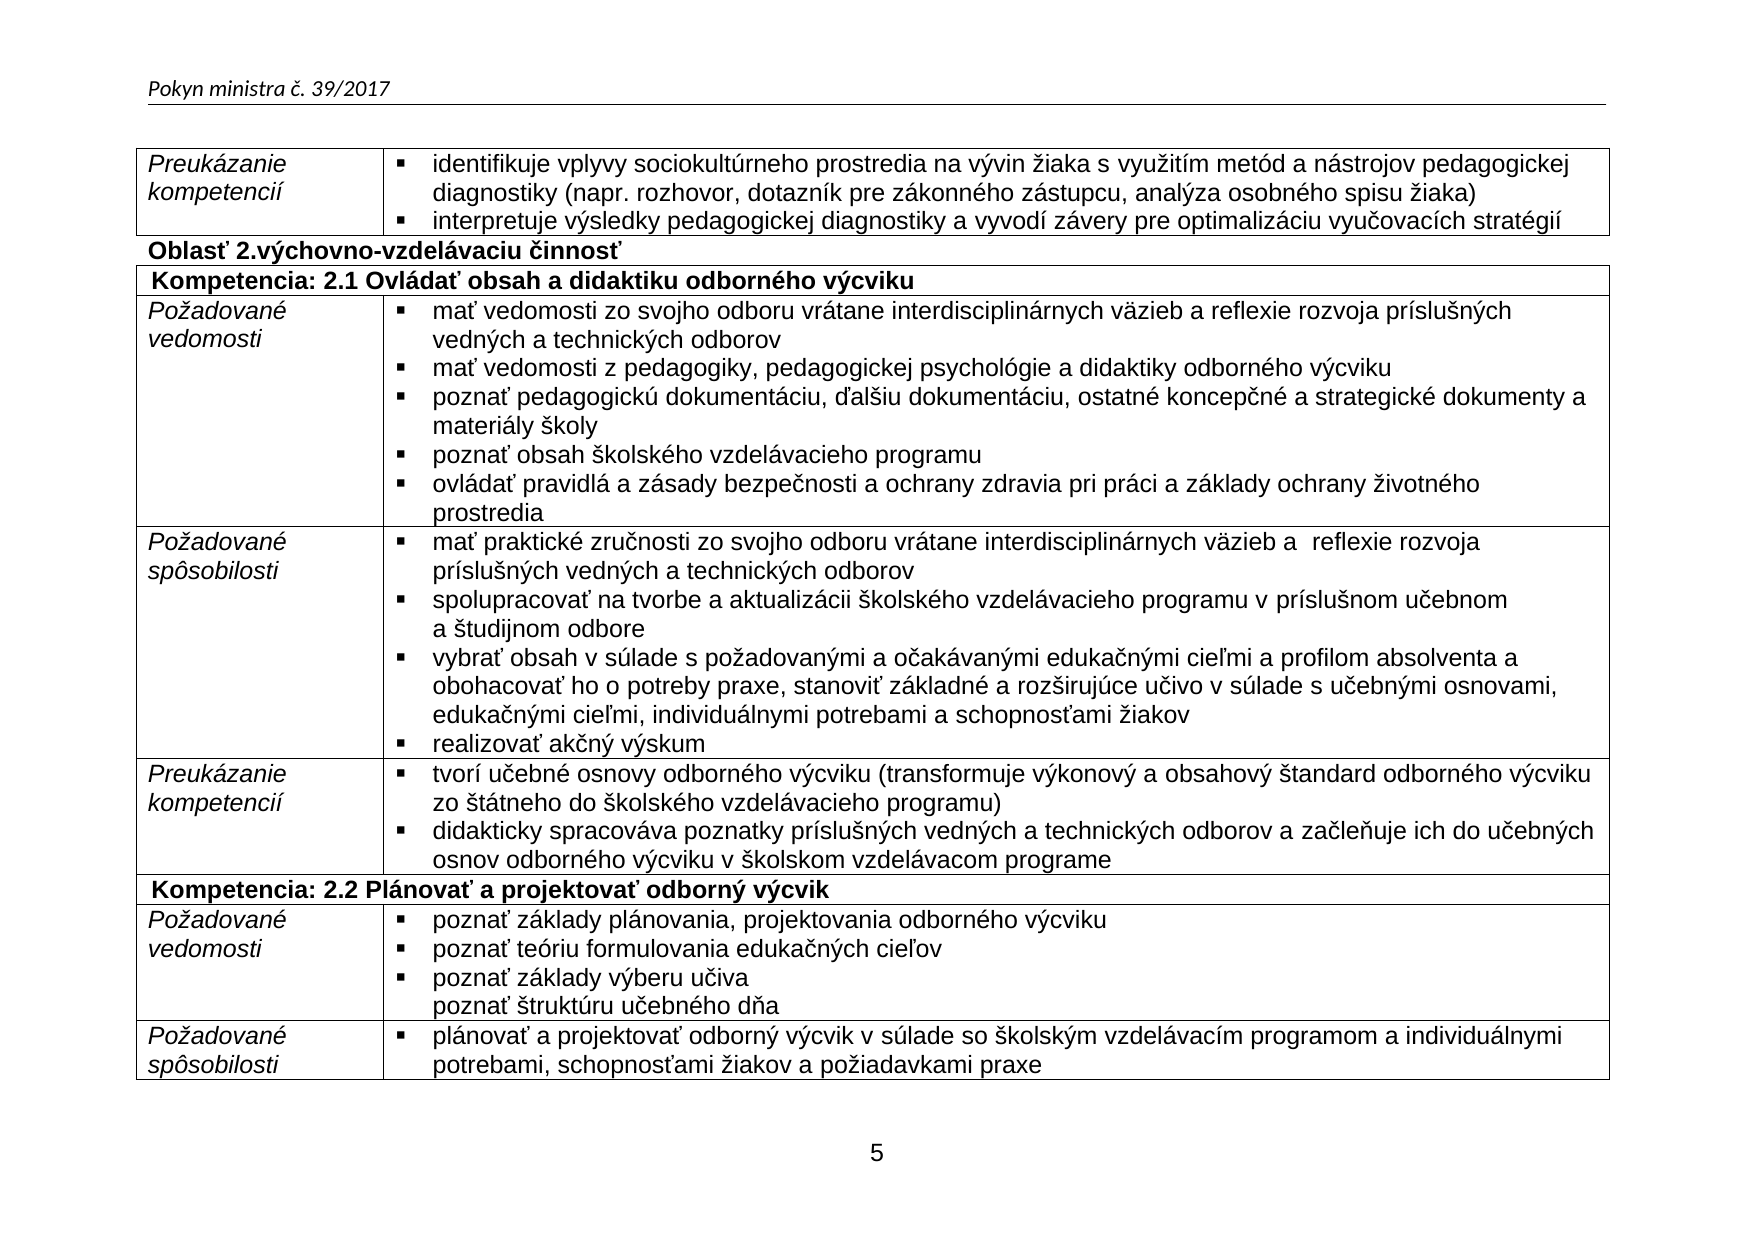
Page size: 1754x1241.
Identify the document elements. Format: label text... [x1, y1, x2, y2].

table_cell tvorí učebné osnovy odborného výcviku (transformuje výkonový a obsahový štandard odborného výcviku zo štátneho do školského vzdelávacieho programu) didakticky spracováva poznatky príslušných vedných a technických odborov a začleňuje ich do učebných osnov odborného výcviku v školskom vzdelávacom programe [384, 759, 1609, 874]
table_cell poznať základy plánovania, projektovania odborného výcviku poznať teóriu formulovania edukačných cieľov poznať základy výberu učiva poznať štruktúru učebného dňa [384, 905, 1609, 1020]
table_cell mať vedomosti zo svojho odboru vrátane interdisciplinárnych väzieb a reflexie rozvoja príslušných vedných a technických odborov mať vedomosti z pedagogiky, pedagogickej psychológie a didaktiky odborného výcviku poznať pedagogickú dokumentáciu, ďalšiu dokumentáciu, ostatné koncepčné a strategické dokumenty a materiály školy poznať obsah školského vzdelávacieho programu ovládať pravidlá a zásady bezpečnosti a ochrany zdravia pri práci a základy ochrany životného prostredia [384, 296, 1609, 526]
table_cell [384, 1021, 1609, 1079]
table_cell Preukázanie kompetencií [137, 759, 383, 874]
table_header Kompetencia: 2.1 Ovládať obsah a didaktiku odborného výcviku [137, 266, 1609, 295]
table_cell identifikuje vplyvy sociokultúrneho prostredia na vývin žiaka s využitím metód a nástrojov pedagogickej diagnostiky (napr. rozhovor, dotazník pre zákonného zástupcu, analýza osobného spisu žiaka) interpretuje výsledky pedagogickej diagnostiky a vyvodí závery pre optimalizáciu vyučovacích stratégií [384, 149, 1609, 235]
table_cell Požadované vedomosti [137, 296, 383, 526]
table_cell mať praktické zručnosti zo svojho odboru vrátane interdisciplinárnych väzieb a reflexie rozvoja príslušných vedných a technických odborov spolupracovať na tvorbe a aktualizácii školského vzdelávacieho programu v príslušnom učebnom a študijnom odbore vybrať obsah v súlade s požadovanými a očakávanými edukačnými cieľmi a profilom absolventa a obohacovať ho o potreby praxe, stanoviť základné a rozširujúce učivo v súlade s učebnými osnovami, edukačnými cieľmi, individuálnymi potrebami a schopnosťami žiakov realizovať akčný výskum [384, 527, 1609, 758]
table_cell Požadované vedomosti [137, 905, 383, 1020]
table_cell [137, 1021, 383, 1079]
table_cell Preukázanie kompetencií [137, 149, 383, 235]
table_cell Požadované spôsobilosti [137, 527, 383, 758]
table_cell Kompetencia: 2.2 Plánovať a projektovať odborný výcvik [137, 875, 1609, 904]
text Oblasť 2.výchovno-vzdelávaciu činnosť [148, 236, 1606, 265]
